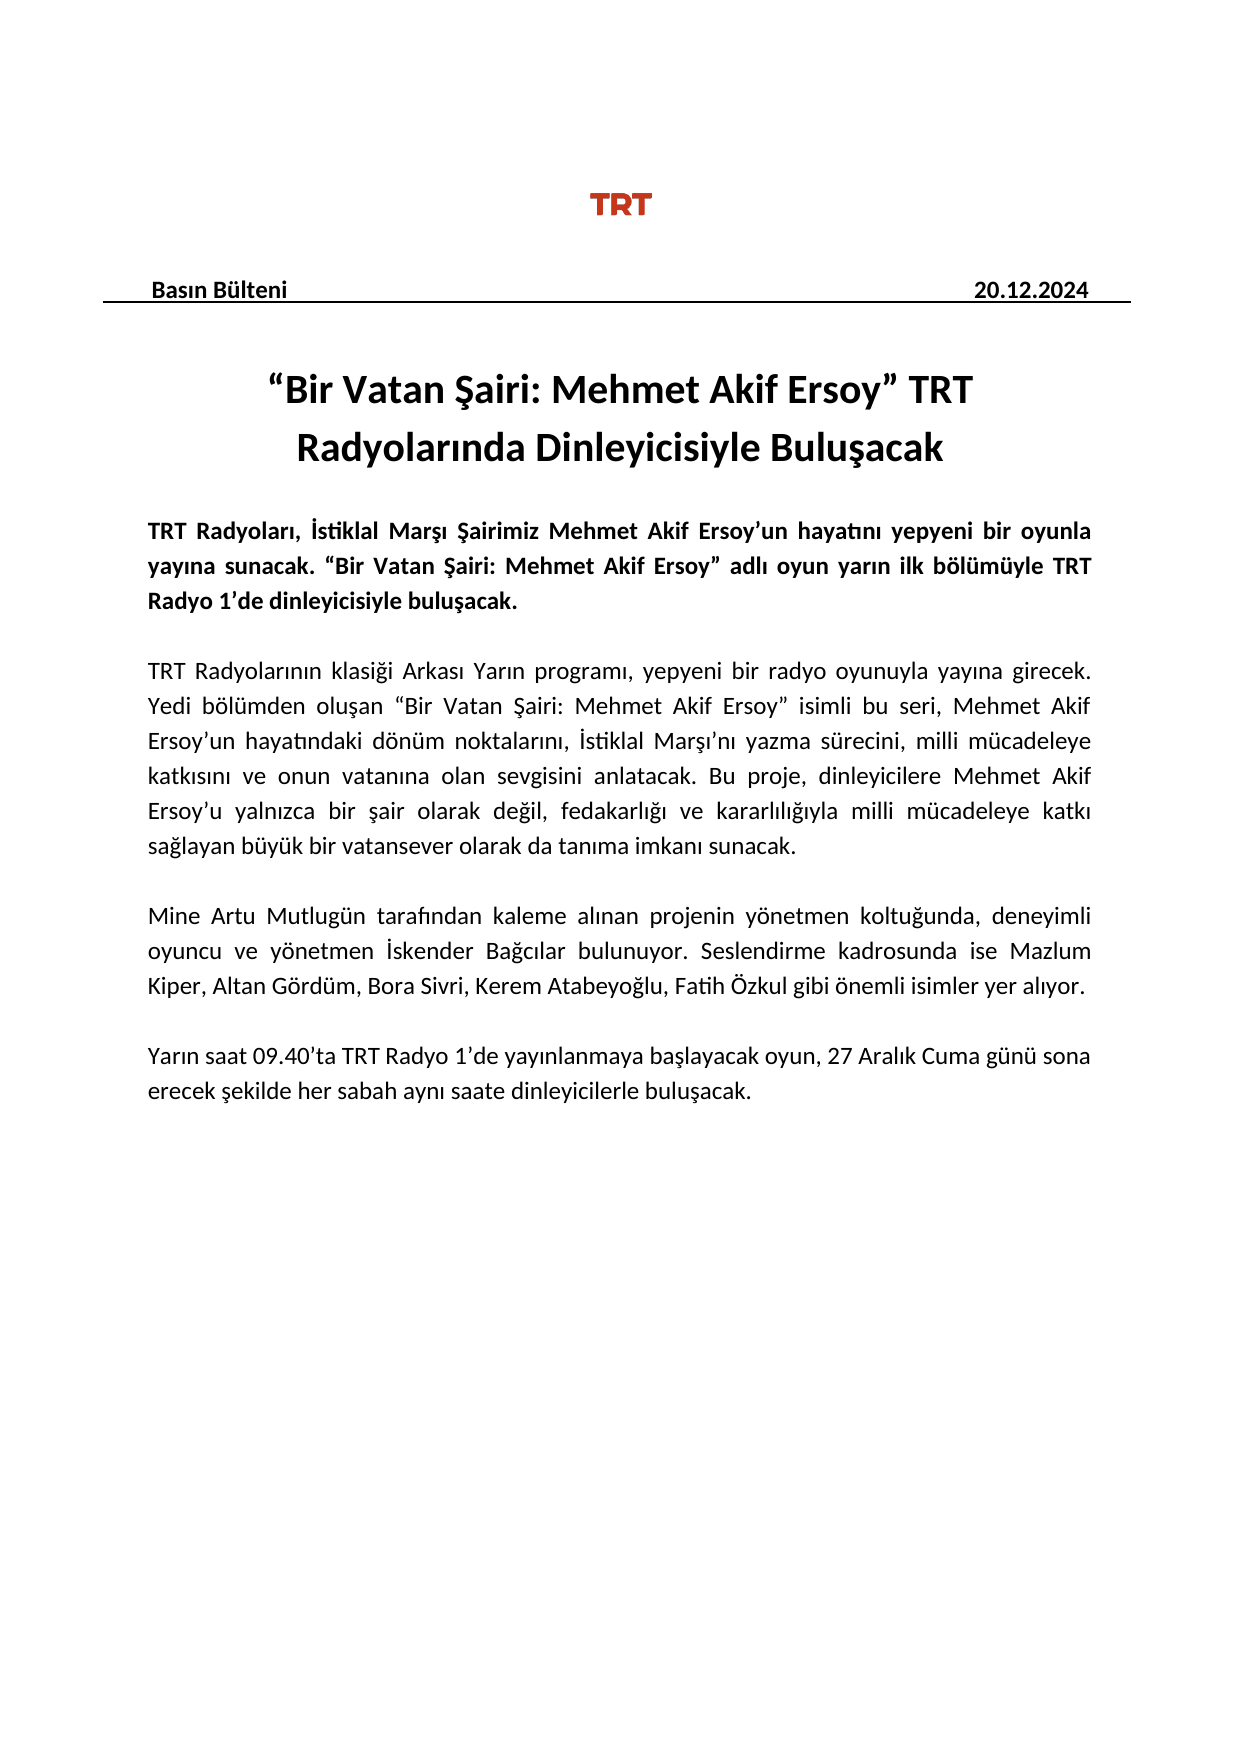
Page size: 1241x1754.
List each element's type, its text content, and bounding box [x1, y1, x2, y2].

text TRT Radyolarının klasiği Arkası Yarın programı, yepyeni bir radyo oyunuyla yayına girecek. Yedi bölümden oluşan “Bir Vatan Şairi: Mehmet Akif Ersoy” isimli bu seri, Mehmet Akif Ersoy’un hayatındaki dönüm noktalarını, İstiklal Marşı’nı yazma sürecini, milli mücadeleye katkısını ve onun vatanına olan sevgisini anlatacak. Bu proje, dinleyicilere Mehmet Akif Ersoy’u yalnızca bir şair olarak değil, fedakarlığı ve kararlılığıyla milli mücadeleye katkı sağlayan büyük bir vatansever olarak da tanıma imkanı sunacak. [148, 655, 1093, 860]
text Basın Bülteni 20.12.2024 [148, 274, 1093, 301]
text “Bir Vatan Şairi: Mehmet Akif Ersoy” TRT Radyolarında Dinleyicisiyle Buluşacak [148, 363, 1093, 472]
text TRT Radyoları, İstiklal Marşı Şairimiz Mehmet Akif Ersoy’un hayatını yepyeni bir oyunla yayına sunacak. “Bir Vatan Şairi: Mehmet Akif Ersoy” adlı oyun yarın ilk bölümüyle TRT Radyo 1’de dinleyicisiyle buluşacak. [148, 515, 1093, 615]
picture [564, 147, 677, 260]
text Mine Artu Mutlugün tarafından kaleme alınan projenin yönetmen koltuğunda, deneyimli oyuncu ve yönetmen İskender Bağcılar bulunuyor. Seslendirme kadrosunda ise Mazlum Kiper, Altan Gördüm, Bora Sivri, Kerem Atabeyoğlu, Fatih Özkul gibi önemli isimler yer alıyor. [148, 900, 1093, 1000]
text Yarın saat 09.40’ta TRT Radyo 1’de yayınlanmaya başlayacak oyun, 27 Aralık Cuma günü sona erecek şekilde her sabah aynı saate dinleyicilerle buluşacak. [148, 1040, 1093, 1105]
